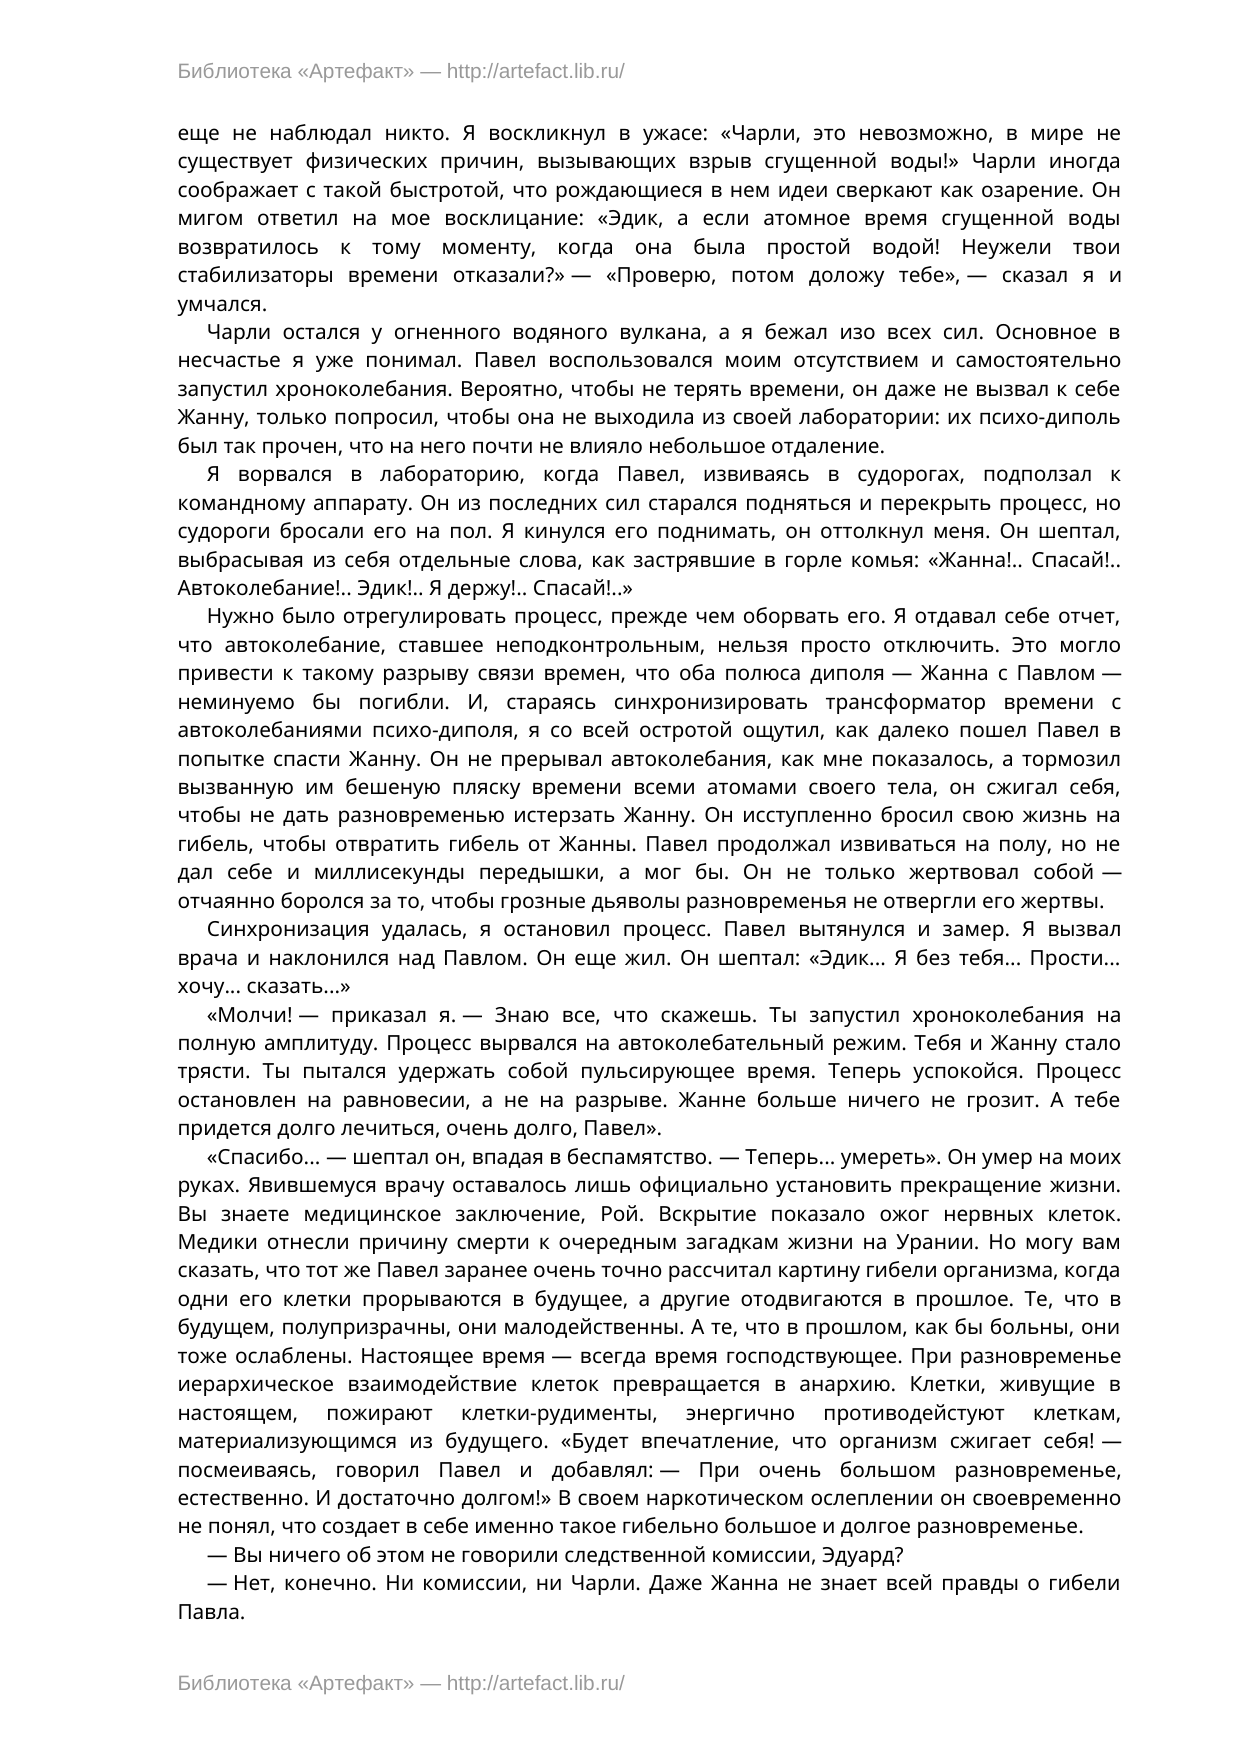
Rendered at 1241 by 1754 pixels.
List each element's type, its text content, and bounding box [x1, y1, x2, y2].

text — Нет, конечно. Ни комиссии, ни Чарли. Даже Жанна не знает всей правды о гибели Павла. [177, 1568, 1122, 1625]
text «Молчи! — приказал я. — Знаю все, что скажешь. Ты запустил хроноколебания на полную амплитуду. Процесс вырвался на автоколебательный режим. Тебя и Жанну стало трясти. Ты пытался удержать собой пульсирующее время. Теперь успокойся. Процесс остановлен на равновесии, а не на разрыве. Жанне больше ничего не грозит. А тебе придется долго лечиться, очень долго, Павел». [177, 1000, 1122, 1142]
text — Вы ничего об этом не говорили следственной комиссии, Эдуард? [177, 1540, 1122, 1568]
text «Спасибо... — шептал он, впадая в беспамятство. — Теперь... умереть». Он умер на моих руках. Явившемуся врачу оставалось лишь официально установить прекращение жизни. Вы знаете медицинское заключение, Рой. Вскрытие показало ожог нервных клеток. Медики отнесли причину смерти к очередным загадкам жизни на Урании. Но могу вам сказать, что тот же Павел заранее очень точно рассчитал картину гибели организма, когда одни его клетки прорываются в будущее, а другие отодвигаются в прошлое. Те, что в будущем, полупризрачны, они малодейственны. А те, что в прошлом, как бы больны, они тоже ослаблены. Настоящее время — всегда время господствующее. При разновременье иерархическое взаимодействие клеток превращается в анархию. Клетки, живущие в настоящем, пожирают клетки-рудименты, энергично противодейстуют клеткам, материализующимся из будущего. «Будет впечатление, что организм сжигает себя! — посмеиваясь, говорил Павел и добавлял: — При очень большом разновременье, естественно. И достаточно долгом!» В своем наркотическом ослеплении он своевременно не понял, что создает в себе именно такое гибельно большое и долгое разновременье. [177, 1142, 1122, 1540]
text Чарли остался у огненного водяного вулкана, а я бежал изо всех сил. Основное в несчастье я уже понимал. Павел воспользовался моим отсутствием и самостоятельно запустил хроноколебания. Вероятно, чтобы не терять времени, он даже не вызвал к себе Жанну, только попросил, чтобы она не выходила из своей лаборатории: их психо-диполь был так прочен, что на него почти не влияло небольшое отдаление. [177, 317, 1122, 459]
text Синхронизация удалась, я остановил процесс. Павел вытянулся и замер. Я вызвал врача и наклонился над Павлом. Он еще жил. Он шептал: «Эдик... Я без тебя... Прости... хочу... сказать...» [177, 914, 1122, 1000]
text Нужно было отрегулировать процесс, прежде чем оборвать его. Я отдавал себе отчет, что автоколебание, ставшее неподконтрольным, нельзя просто отключить. Это могло привести к такому разрыву связи времен, что оба полюса диполя — Жанна с Павлом — неминуемо бы погибли. И, стараясь синхронизировать трансформатор времени с автоколебаниями психо-диполя, я со всей остротой ощутил, как далеко пошел Павел в попытке спасти Жанну. Он не прерывал автоколебания, как мне показалось, а тормозил вызванную им бешеную пляску времени всеми атомами своего тела, он сжигал себя, чтобы не дать разновременью истерзать Жанну. Он исступленно бросил свою жизнь на гибель, чтобы отвратить гибель от Жанны. Павел продолжал извиваться на полу, но не дал себе и миллисекунды передышки, а мог бы. Он не только жертвовал собой — отчаянно боролся за то, чтобы грозные дьяволы разновременья не отвергли его жертвы. [177, 602, 1122, 914]
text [177, 118, 1122, 317]
text Я ворвался в лабораторию, когда Павел, извиваясь в судорогах, подползал к командному аппарату. Он из последних сил старался подняться и перекрыть процесс, но судороги бросали его на пол. Я кинулся его поднимать, он оттолкнул меня. Он шептал, выбрасывая из себя отдельные слова, как застрявшие в горле комья: «Жанна!.. Спасай!.. Автоколебание!.. Эдик!.. Я держу!.. Спасай!..» [177, 459, 1122, 602]
